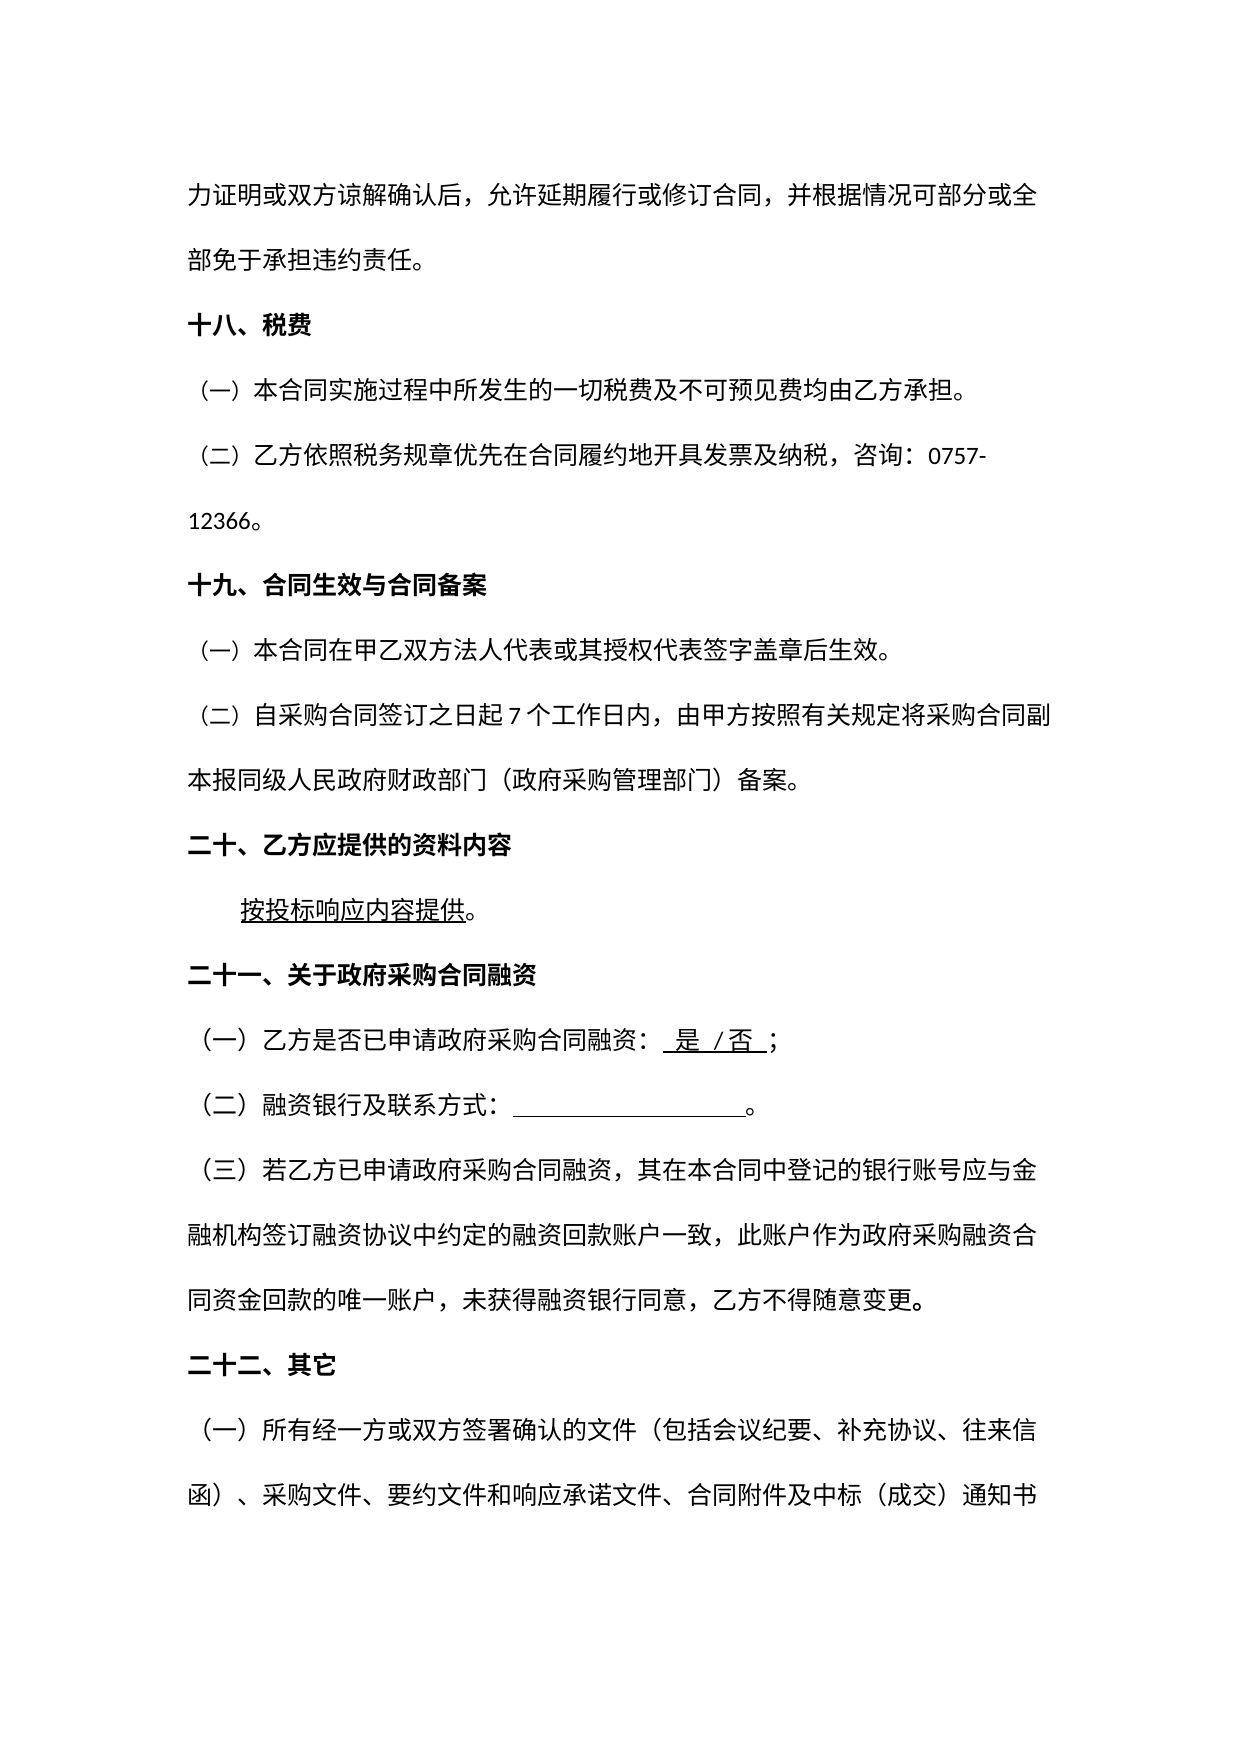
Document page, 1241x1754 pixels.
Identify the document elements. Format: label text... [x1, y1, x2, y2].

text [187, 1397, 1053, 1527]
text （二）自采购合同签订之日起7个工作日内，由甲方按照有关规定将采购合同副本报同级人民政府财政部门（政府采购管理部门）备案。 [187, 682, 1053, 812]
text （二）融资银行及联系方式： 。 [187, 1072, 1053, 1137]
text 二十二、其它 [187, 1332, 1053, 1397]
text （二）乙方依照税务规章优先在合同履约地开具发票及纳税，咨询：0757-12366。 [187, 422, 1053, 552]
text 十八、税费 [187, 292, 1053, 357]
text 二十、乙方应提供的资料内容 [187, 812, 1053, 877]
text （一）乙方是否已申请政府采购合同融资： 是 / 否 ； [187, 1007, 1053, 1072]
text （一）本合同实施过程中所发生的一切税费及不可预见费均由乙方承担。 [187, 357, 1053, 422]
text 十九、合同生效与合同备案 [187, 552, 1053, 617]
text 二十一、关于政府采购合同融资 [187, 942, 1053, 1007]
text 按投标响应内容提供。 [241, 877, 1053, 942]
text （三）若乙方已申请政府采购合同融资，其在本合同中登记的银行账号应与金融机构签订融资协议中约定的融资回款账户一致，此账户作为政府采购融资合同资金回款的唯一账户，未获得融资银行同意，乙方不得随意变更。 [187, 1137, 1053, 1332]
text （一）本合同在甲乙双方法人代表或其授权代表签字盖章后生效。 [187, 617, 1053, 682]
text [187, 162, 1053, 292]
